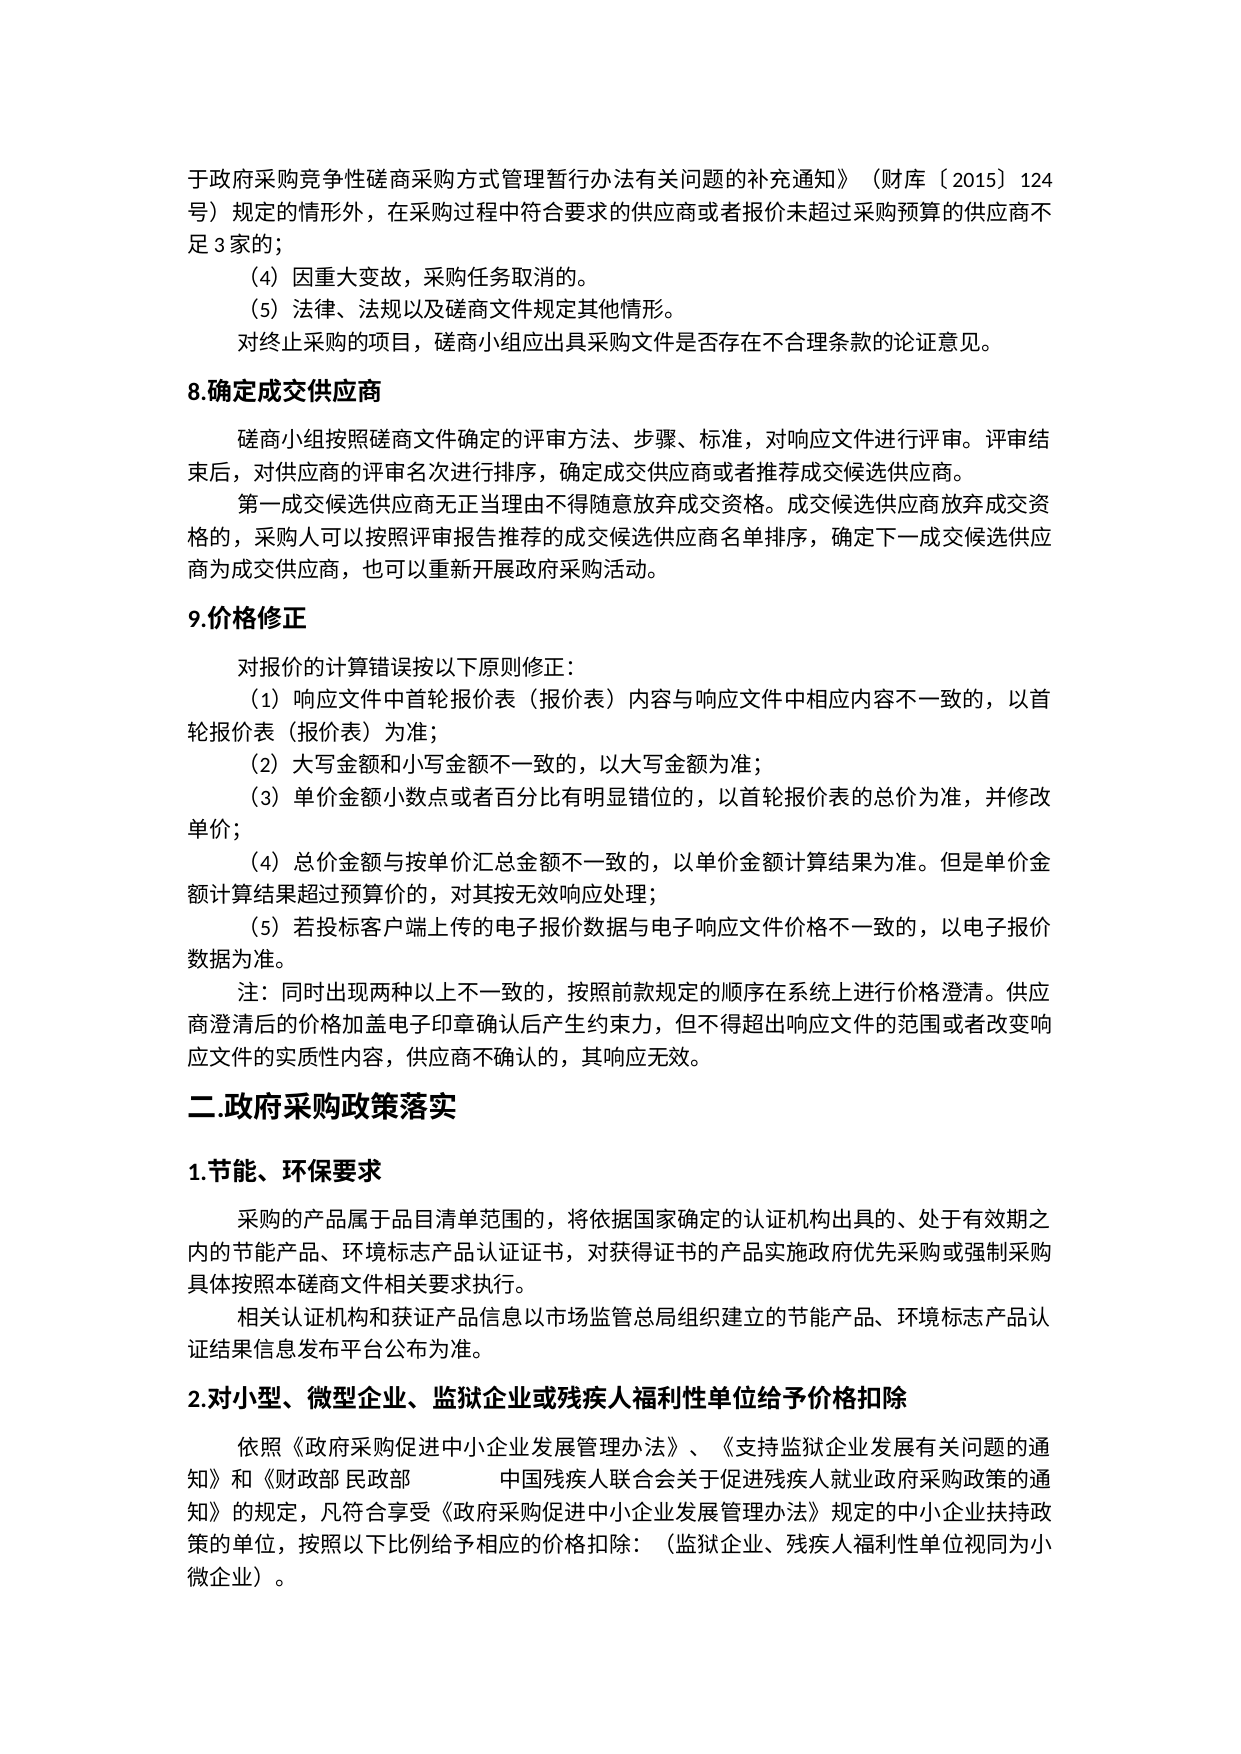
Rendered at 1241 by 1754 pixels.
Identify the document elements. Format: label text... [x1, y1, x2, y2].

text 注：同时出现两种以上不一致的，按照前款规定的顺序在系统上进行价格澄清。供应商澄清后的价格加盖电子印章确认后产生约束力，但不得超出响应文件的范围或者改变响应文件的实质性内容，供应商不确认的，其响应无效。 [187, 974, 1053, 1072]
text （5）若投标客户端上传的电子报价数据与电子响应文件价格不一致的，以电子报价数据为准。 [187, 909, 1053, 974]
text 2.对小型、微型企业、监狱企业或残疾人福利性单位给予价格扣除 [187, 1364, 1053, 1429]
text （2）大写金额和小写金额不一致的，以大写金额为准； [187, 747, 1053, 779]
text 1.节能、环保要求 [187, 1137, 1053, 1202]
text 采购的产品属于品目清单范围的，将依据国家确定的认证机构出具的、处于有效期之内的节能产品、环境标志产品认证证书，对获得证书的产品实施政府优先采购或强制采购，具体按照本磋商文件相关要求执行。 [187, 1202, 1053, 1299]
text 9.价格修正 [187, 584, 1053, 649]
text （5）法律、法规以及磋商文件规定其他情形。 [187, 292, 1053, 324]
text 二.政府采购政策落实 [187, 1072, 1053, 1137]
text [187, 162, 1053, 259]
text 依照《政府采购促进中小企业发展管理办法》、《支持监狱企业发展有关问题的通知》和《财政部 民政部 中国残疾人联合会关于促进残疾人就业政府采购政策的通知》的规定，凡符合享受《政府采购促进中小企业发展管理办法》规定的中小企业扶持政策的单位，按照以下比例给予相应的价格扣除：（监狱企业、残疾人福利性单位视同为小、微企业）。 [187, 1429, 1053, 1592]
text 相关认证机构和获证产品信息以市场监管总局组织建立的节能产品、环境标志产品认证结果信息发布平台公布为准。 [187, 1299, 1053, 1364]
text 磋商小组按照磋商文件确定的评审方法、步骤、标准，对响应文件进行评审。评审结束后，对供应商的评审名次进行排序，确定成交供应商或者推荐成交候选供应商。 [187, 422, 1053, 487]
text （4）因重大变故，采购任务取消的。 [187, 259, 1053, 292]
text 8.确定成交供应商 [187, 357, 1053, 422]
text 对报价的计算错误按以下原则修正： [187, 649, 1053, 682]
text 对终止采购的项目，磋商小组应出具采购文件是否存在不合理条款的论证意见。 [187, 324, 1053, 357]
text （3）单价金额小数点或者百分比有明显错位的，以首轮报价表的总价为准，并修改单价； [187, 779, 1053, 844]
text 第一成交候选供应商无正当理由不得随意放弃成交资格。成交候选供应商放弃成交资格的，采购人可以按照评审报告推荐的成交候选供应商名单排序，确定下一成交候选供应商为成交供应商，也可以重新开展政府采购活动。 [187, 487, 1053, 584]
text （4）总价金额与按单价汇总金额不一致的，以单价金额计算结果为准。但是单价金额计算结果超过预算价的，对其按无效响应处理； [187, 844, 1053, 909]
text （1）响应文件中首轮报价表（报价表）内容与响应文件中相应内容不一致的，以首轮报价表（报价表）为准； [187, 682, 1053, 747]
